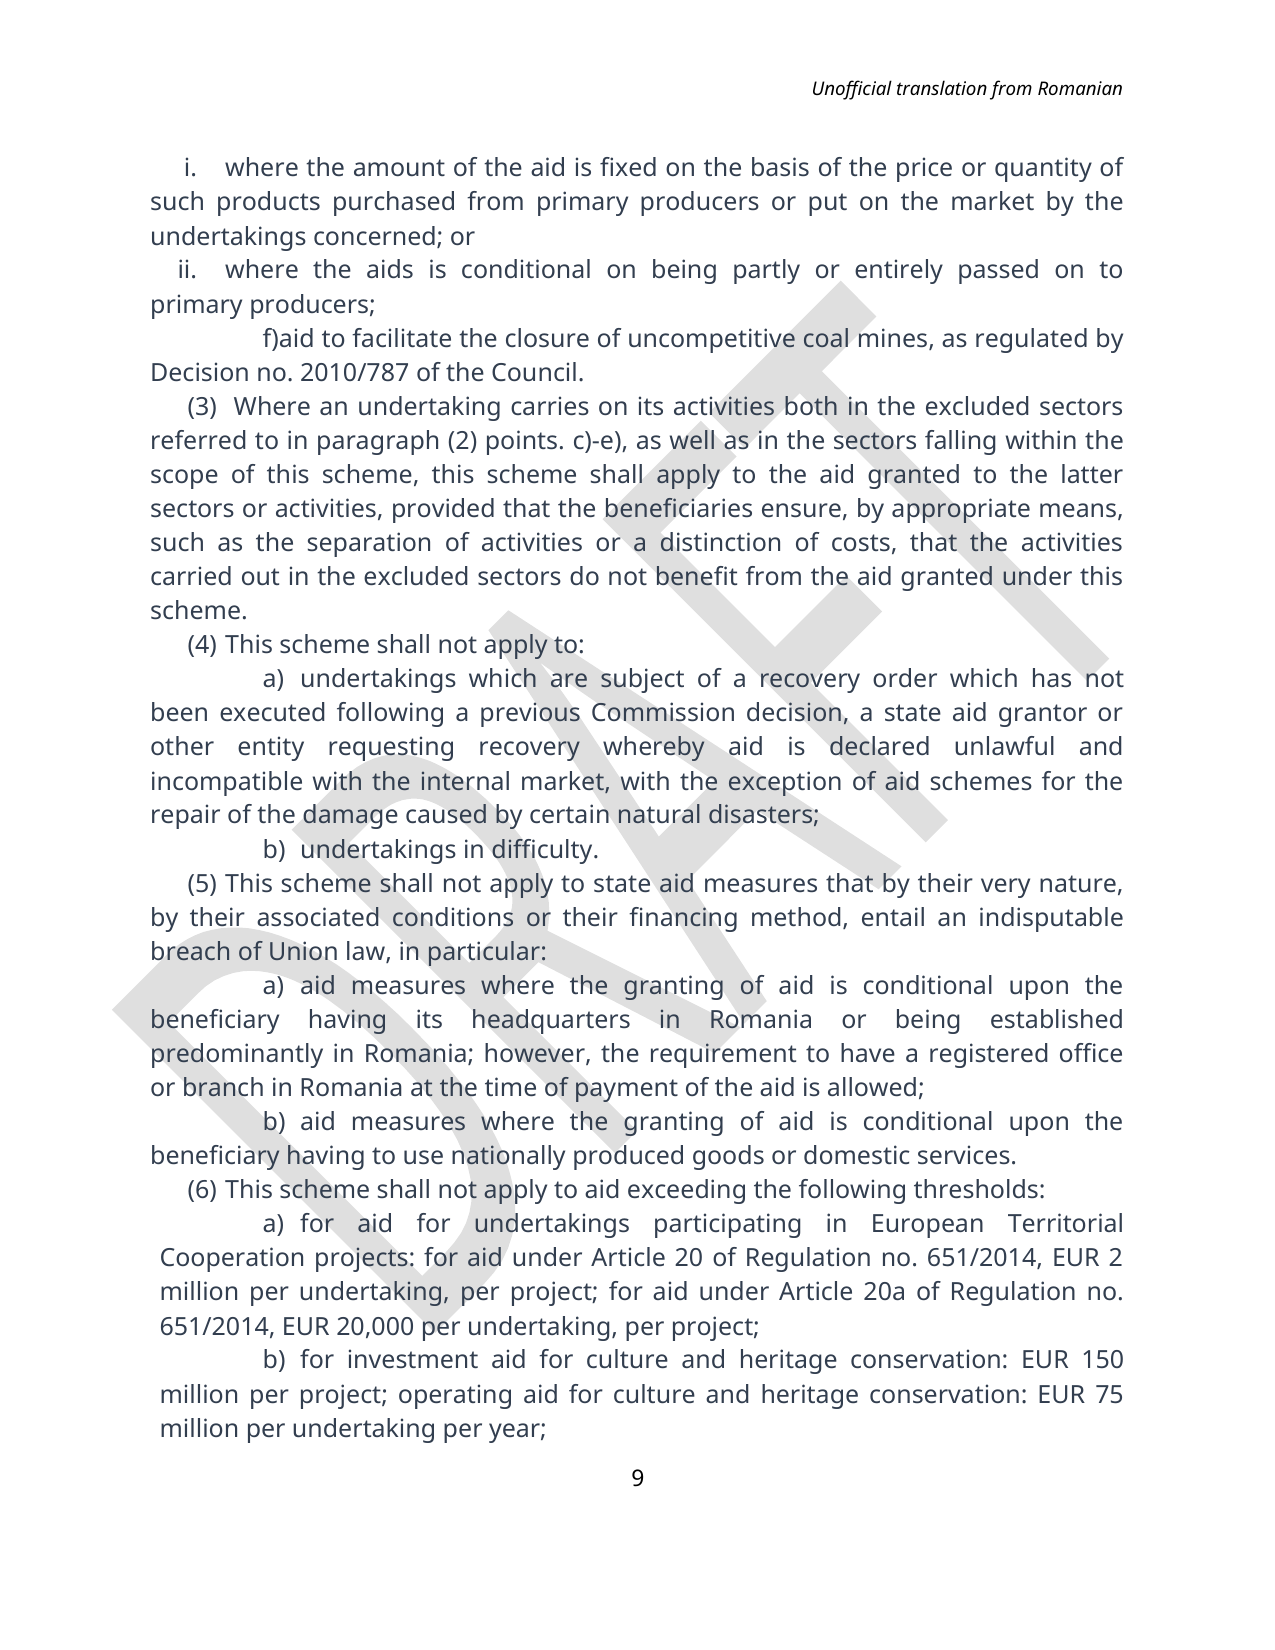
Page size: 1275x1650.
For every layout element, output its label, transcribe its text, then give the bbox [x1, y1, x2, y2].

list where the aids is conditional on being partly or entirely passed on to primary producers; [150, 252, 1125, 320]
list aid measures where the granting of aid is conditional upon the beneficiary having to use nationally produced goods or domestic services. [150, 1104, 1125, 1172]
list Where an undertaking carries on its activities both in the excluded sectors referred to in paragraph (2) points. c)-e), as well as in the sectors falling within the scope of this scheme, this scheme shall apply to the aid granted to the latter sectors or activities, provided that the beneficiaries ensure, by appropriate means, such as the separation of activities or a distinction of costs, that the activities carried out in the excluded sectors do not benefit from the aid granted under this scheme. [150, 388, 1125, 627]
list undertakings which are subject of a recovery order which has not been executed following a previous Commission decision, a state aid grantor or other entity requesting recovery whereby aid is declared unlawful and incompatible with the internal market, with the exception of aid schemes for the repair of the damage caused by certain natural disasters; [150, 661, 1125, 831]
list where the amount of the aid is fixed on the basis of the price or quantity of such products purchased from primary producers or put on the market by the undertakings concerned; or [150, 150, 1125, 252]
list This scheme shall not apply to: [187, 627, 1125, 661]
list for investment aid for culture and heritage conservation: EUR 150 million per project; operating aid for culture and heritage conservation: EUR 75 million per undertaking per year; [159, 1342, 1125, 1444]
list aid measures where the granting of aid is conditional upon the beneficiary having its headquarters in Romania or being established predominantly in Romania; however, the requirement to have a registered office or branch in Romania at the time of payment of the aid is allowed; [150, 967, 1125, 1104]
list for aid for undertakings participating in European Territorial Cooperation projects: for aid under Article 20 of Regulation no. 651/2014, EUR 2 million per undertaking, per project; for aid under Article 20a of Regulation no. 651/2014, EUR 20,000 per undertaking, per project; [159, 1206, 1125, 1342]
list aid to facilitate the closure of uncompetitive coal mines, as regulated by Decision no. 2010/787 of the Council. [150, 320, 1125, 388]
list undertakings in difficulty. [150, 831, 1125, 865]
list This scheme shall not apply to aid exceeding the following thresholds: [150, 1172, 1125, 1206]
list This scheme shall not apply to state aid measures that by their very nature, by their associated conditions or their financing method, entail an indisputable breach of Union law, in particular: [150, 865, 1125, 967]
